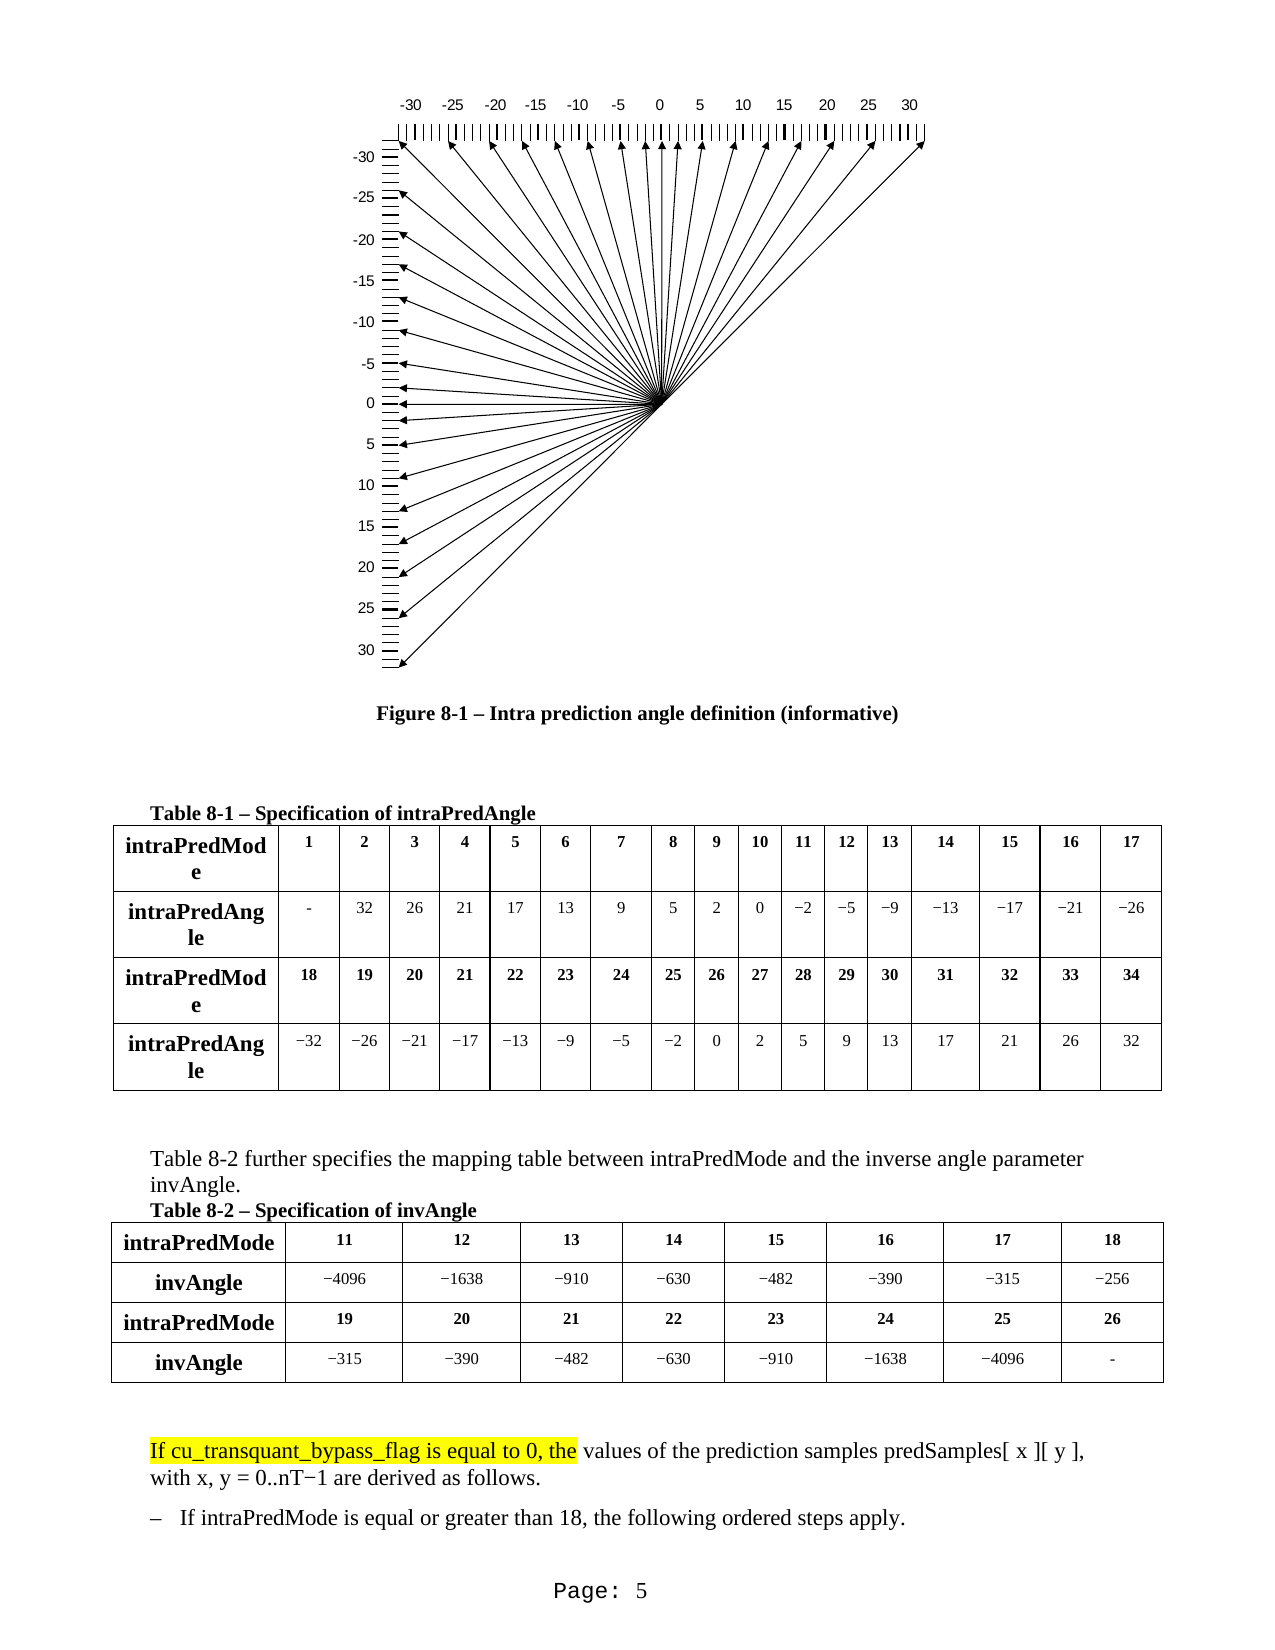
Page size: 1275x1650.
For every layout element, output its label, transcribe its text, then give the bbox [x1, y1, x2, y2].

table_cell 9 [591, 892, 651, 957]
table_cell 5 [782, 1024, 824, 1089]
table_cell 2 [695, 892, 738, 957]
table_cell 27 [739, 958, 781, 1023]
table_cell 31 [912, 958, 979, 1023]
table_header 8 [652, 826, 694, 891]
table_cell 22 [623, 1303, 724, 1342]
table_cell 21 [440, 958, 489, 1023]
table_header 3 [390, 826, 439, 891]
table_cell 34 [1101, 958, 1161, 1023]
table_cell −26 [1101, 892, 1161, 957]
table_header 2 [340, 826, 389, 891]
table_cell 26 [1041, 1024, 1100, 1089]
table_cell - [279, 892, 339, 957]
table_cell 32 [980, 958, 1039, 1023]
table_cell 29 [825, 958, 867, 1023]
table_cell 21 [440, 892, 489, 957]
table_cell 0 [695, 1024, 738, 1089]
table_header 15 [980, 826, 1039, 891]
table_header 10 [739, 826, 781, 891]
table_cell 21 [980, 1024, 1039, 1089]
table_header 11 [782, 826, 824, 891]
table_cell 32 [1101, 1024, 1161, 1089]
table_header 12 [403, 1223, 520, 1262]
table_cell 25 [944, 1303, 1061, 1342]
table_cell 19 [340, 958, 389, 1023]
table_cell 22 [491, 958, 540, 1023]
table_cell −482 [521, 1343, 622, 1382]
table_cell −482 [725, 1263, 826, 1302]
table_header 9 [695, 826, 738, 891]
table_cell intraPredAngle [114, 892, 278, 957]
table_header 14 [912, 826, 979, 891]
table_cell −910 [725, 1343, 826, 1382]
table_cell −2 [652, 1024, 694, 1089]
table_cell −21 [390, 1024, 439, 1089]
table_header 16 [1041, 826, 1100, 891]
table_cell 23 [541, 958, 590, 1023]
table_cell 23 [725, 1303, 826, 1342]
table_cell 17 [912, 1024, 979, 1089]
table_header 15 [725, 1223, 826, 1262]
table_header 11 [286, 1223, 402, 1262]
table_cell −17 [440, 1024, 489, 1089]
table_cell −9 [541, 1024, 590, 1089]
table_cell 9 [825, 1024, 867, 1089]
table_header intraPredMode [114, 826, 278, 891]
table_header 16 [827, 1223, 943, 1262]
table_cell 20 [403, 1303, 520, 1342]
table_cell −910 [521, 1263, 622, 1302]
table_cell −630 [623, 1263, 724, 1302]
table_header 6 [541, 826, 590, 891]
table_cell intraPredMode [112, 1303, 285, 1342]
table_cell invAngle [112, 1343, 285, 1382]
table_header 17 [1101, 826, 1161, 891]
table_cell −17 [980, 892, 1039, 957]
table_header 13 [521, 1223, 622, 1262]
table_cell 24 [591, 958, 651, 1023]
table_cell −13 [912, 892, 979, 957]
table_cell −315 [286, 1343, 402, 1382]
table_cell 13 [868, 1024, 911, 1089]
table_cell −4096 [944, 1343, 1061, 1382]
table_header 18 [1062, 1223, 1163, 1262]
table_cell −5 [825, 892, 867, 957]
table_cell 5 [652, 892, 694, 957]
table_cell 33 [1041, 958, 1100, 1023]
table_cell intraPredMode [114, 958, 278, 1023]
table_cell −1638 [827, 1343, 943, 1382]
table_cell 19 [286, 1303, 402, 1342]
table_cell 26 [390, 892, 439, 957]
table_cell 0 [739, 892, 781, 957]
table_header 7 [591, 826, 651, 891]
table_cell 26 [695, 958, 738, 1023]
table_header 14 [623, 1223, 724, 1262]
table_cell −630 [623, 1343, 724, 1382]
table_header 13 [868, 826, 911, 891]
table_header 5 [491, 826, 540, 891]
table_cell 20 [390, 958, 439, 1023]
table_cell 2 [739, 1024, 781, 1089]
table_cell 28 [782, 958, 824, 1023]
table_cell - [1062, 1343, 1163, 1382]
table_cell −4096 [286, 1263, 402, 1302]
table_cell −2 [782, 892, 824, 957]
table_cell −1638 [403, 1263, 520, 1302]
table_cell −26 [340, 1024, 389, 1089]
table_cell −9 [868, 892, 911, 957]
text – If intraPredMode is equal or greater than 18, the following ordered steps apply. [150, 1504, 1125, 1531]
table_cell −13 [491, 1024, 540, 1089]
table_cell −32 [279, 1024, 339, 1089]
table_cell 25 [652, 958, 694, 1023]
table_cell 21 [521, 1303, 622, 1342]
table_cell 18 [279, 958, 339, 1023]
table_cell 26 [1062, 1303, 1163, 1342]
table_cell −21 [1041, 892, 1100, 957]
table_header 1 [279, 826, 339, 891]
table_cell −390 [827, 1263, 943, 1302]
table_cell −5 [591, 1024, 651, 1089]
table_cell −256 [1062, 1263, 1163, 1302]
table_cell 30 [868, 958, 911, 1023]
text If cu_transquant_bypass_flag is equal to 0, the values of the prediction samples predSamples[ x ][ y ], with x, y = 0..nT−1 are derived as follows. [150, 1437, 1125, 1490]
table_cell 17 [491, 892, 540, 957]
table_cell intraPredAngle [114, 1024, 278, 1089]
table_cell −390 [403, 1343, 520, 1382]
table_header 4 [440, 826, 489, 891]
table_cell 32 [340, 892, 389, 957]
table_header 12 [825, 826, 867, 891]
table_header 17 [944, 1223, 1061, 1262]
table_header intraPredMode [112, 1223, 285, 1262]
table_cell 24 [827, 1303, 943, 1342]
table_cell invAngle [112, 1263, 285, 1302]
table_cell 13 [541, 892, 590, 957]
table_cell −315 [944, 1263, 1061, 1302]
